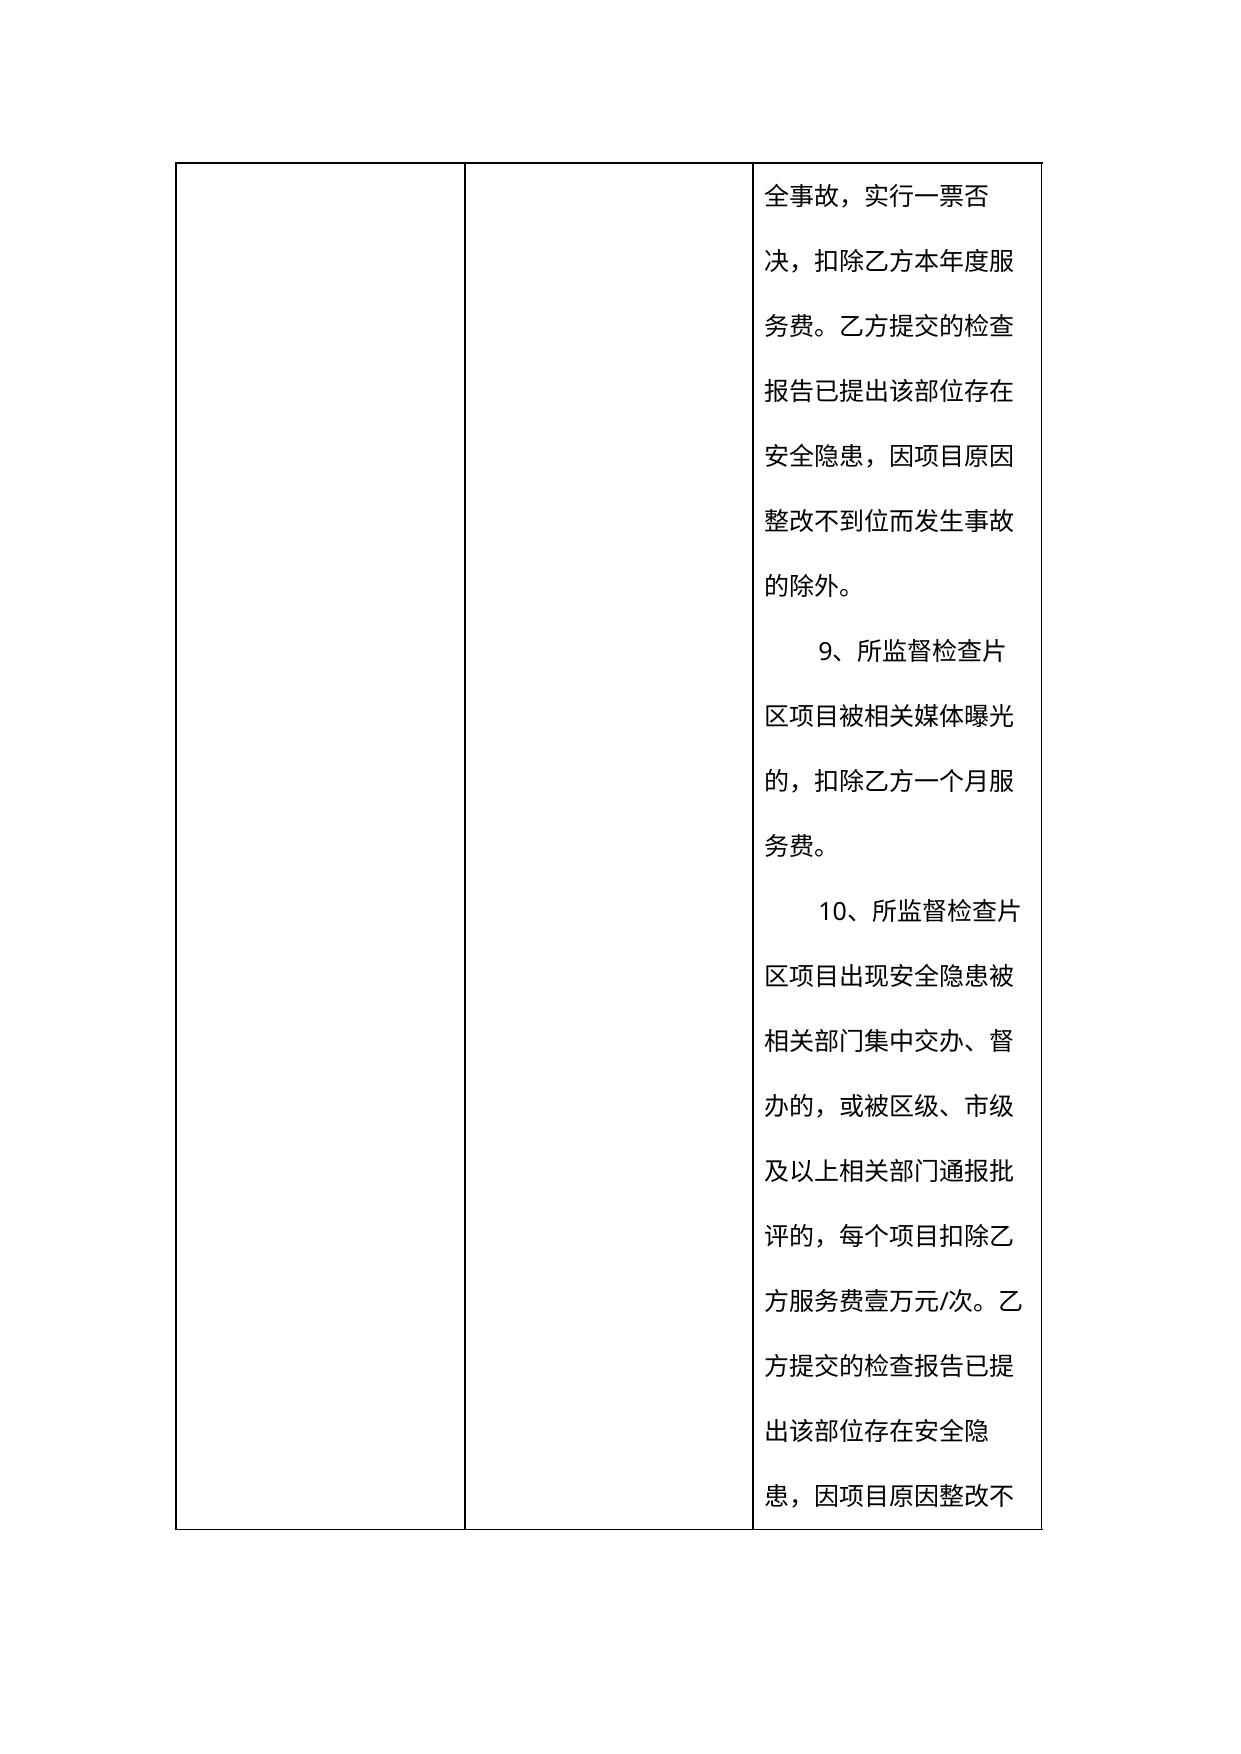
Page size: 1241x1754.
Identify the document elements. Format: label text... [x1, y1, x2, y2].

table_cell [754, 164, 1041, 1528]
table_cell [466, 164, 752, 1528]
table_cell 8 [177, 164, 464, 1528]
